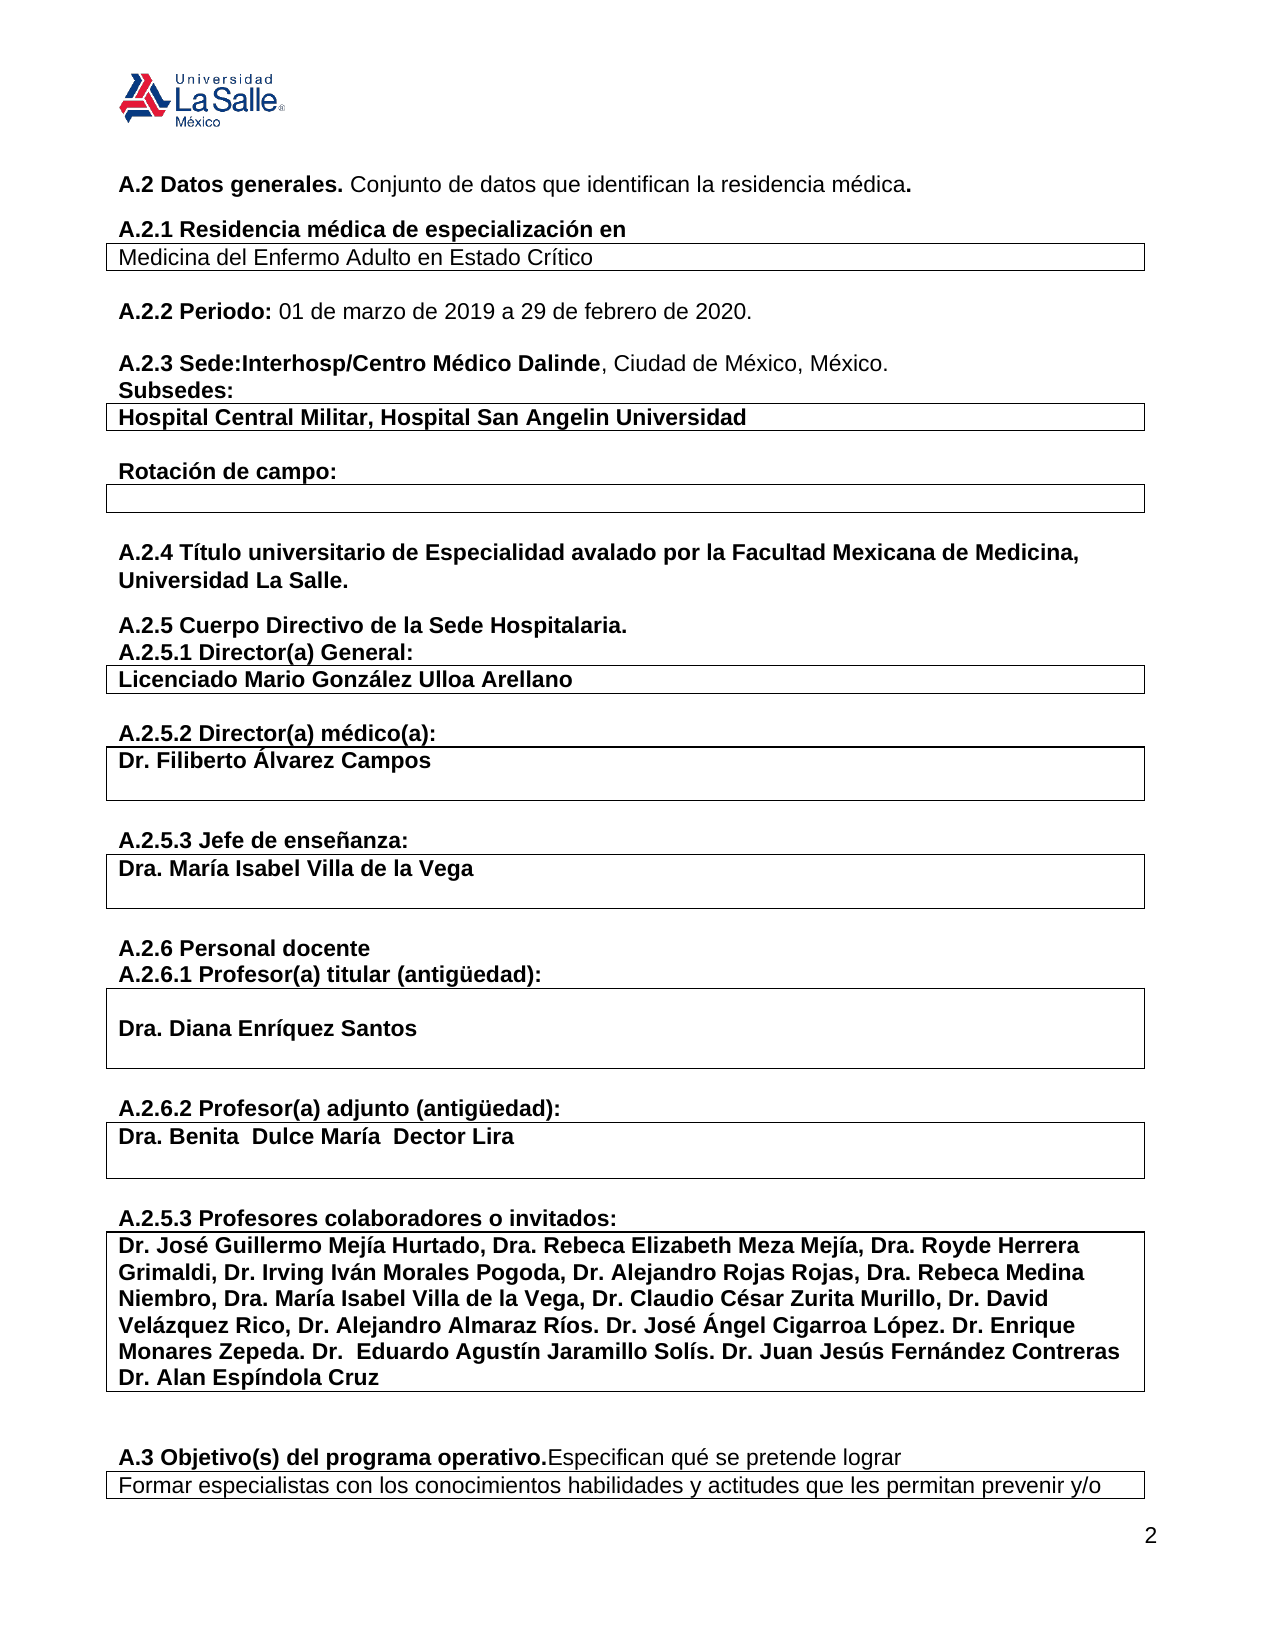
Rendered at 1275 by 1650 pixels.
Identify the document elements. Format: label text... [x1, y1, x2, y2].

text A.2.1 Residencia médica de especialización en [118, 216, 1157, 243]
text A.2.6.1 Profesor(a) titular (antigüedad): [118, 961, 1157, 988]
text A.2.5.1 Director(a) General: [118, 639, 1157, 665]
table_header Licenciado Mario González Ulloa Arellano [107, 666, 1144, 693]
table_header Dr. Filiberto Álvarez Campos [107, 748, 1144, 800]
table_header Dra. María Isabel Villa de la Vega [107, 855, 1144, 908]
text Rotación de campo: [118, 458, 1157, 484]
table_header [107, 1472, 1144, 1498]
text A.2.3 Sede:Interhosp/Centro Médico Dalinde, Ciudad de México, México. [118, 350, 1157, 377]
text A.2.6 Personal docente [118, 935, 1157, 961]
text A.2.5.3 Jefe de enseñanza: [118, 827, 1157, 854]
table_header Medicina del Enfermo Adulto en Estado Crítico [107, 244, 1144, 270]
table_header Dra. Diana Enríquez Santos [107, 989, 1144, 1068]
text A.2.4 Título universitario de Especialidad avalado por la Facultad Mexicana de Medicina, Universidad La Salle. [118, 539, 1157, 594]
text A.2.6.2 Profesor(a) adjunto (antigüedad): [118, 1095, 1157, 1122]
text A.2 Datos generales. Conjunto de datos que identifican la residencia médica. [118, 171, 1157, 198]
table_header Hospital Central Militar, Hospital San Angelin Universidad [107, 404, 1144, 430]
table_header Dr. José Guillermo Mejía Hurtado, Dra. Rebeca Elizabeth Meza Mejía, Dra. Royde Herrera Grimaldi, Dr. Irving Iván Morales Pogoda, Dr. Alejandro Rojas Rojas, Dra. Rebeca Medina Niembro, Dra. María Isabel Villa de la Vega, Dr. Claudio César Zurita Murillo, Dr. David Velázquez Rico, Dr. Alejandro Almaraz Ríos. Dr. José Ángel Cigarroa López. Dr. Enrique Monares Zepeda. Dr. Eduardo Agustín Jaramillo Solís. Dr. Juan Jesús Fernández Contreras Dr. Alan Espíndola Cruz [107, 1233, 1144, 1391]
text A.2.2 Periodo: 01 de marzo de 2019 a 29 de febrero de 2020. [118, 298, 1157, 324]
picture [118, 73, 286, 127]
text A.2.5.3 Profesores colaboradores o invitados: [118, 1205, 1157, 1231]
text A.3 Objetivo(s) del programa operativo.Especifican qué se pretende lograr [118, 1444, 1157, 1471]
text Subsedes: [118, 377, 1157, 403]
text A.2.5 Cuerpo Directivo de la Sede Hospitalaria. [118, 612, 1157, 639]
text A.2.5.2 Director(a) médico(a): [118, 720, 1157, 746]
table_header Dra. Benita Dulce María Dector Lira [107, 1123, 1144, 1178]
table_header [107, 485, 1144, 512]
